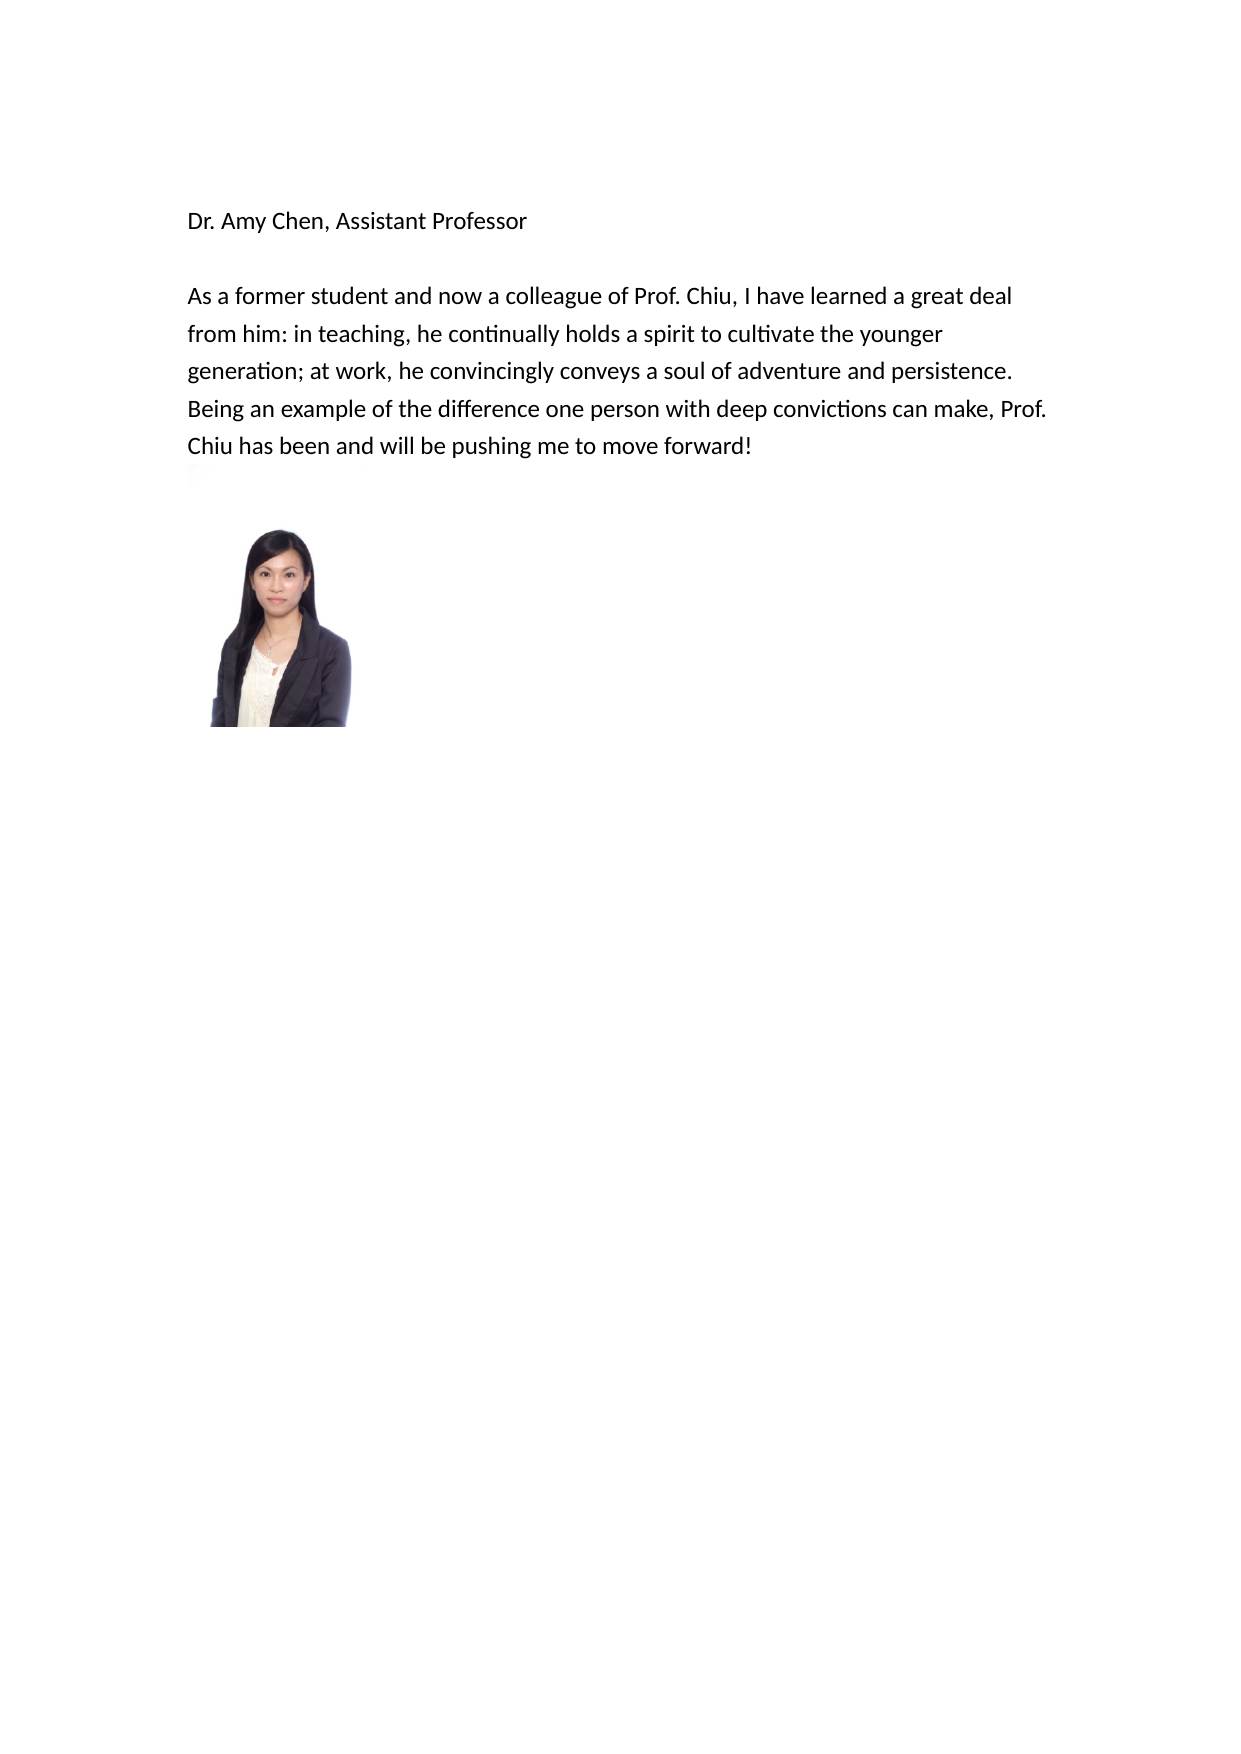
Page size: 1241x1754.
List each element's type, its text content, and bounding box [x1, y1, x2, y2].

text As a former student and now a colleague of Prof. Chiu, I have learned a great deal from him: in teaching, he continually holds a spirit to cultivate the younger generation; at work, he convincingly conveys a soul of adventure and persistence. Being an example of the difference one person with deep convictions can make, Prof. Chiu has been and will be pushing me to move forward! [187, 277, 1053, 464]
text Dr. Amy Chen, Assistant Professor [187, 202, 1053, 239]
picture [187, 464, 384, 727]
